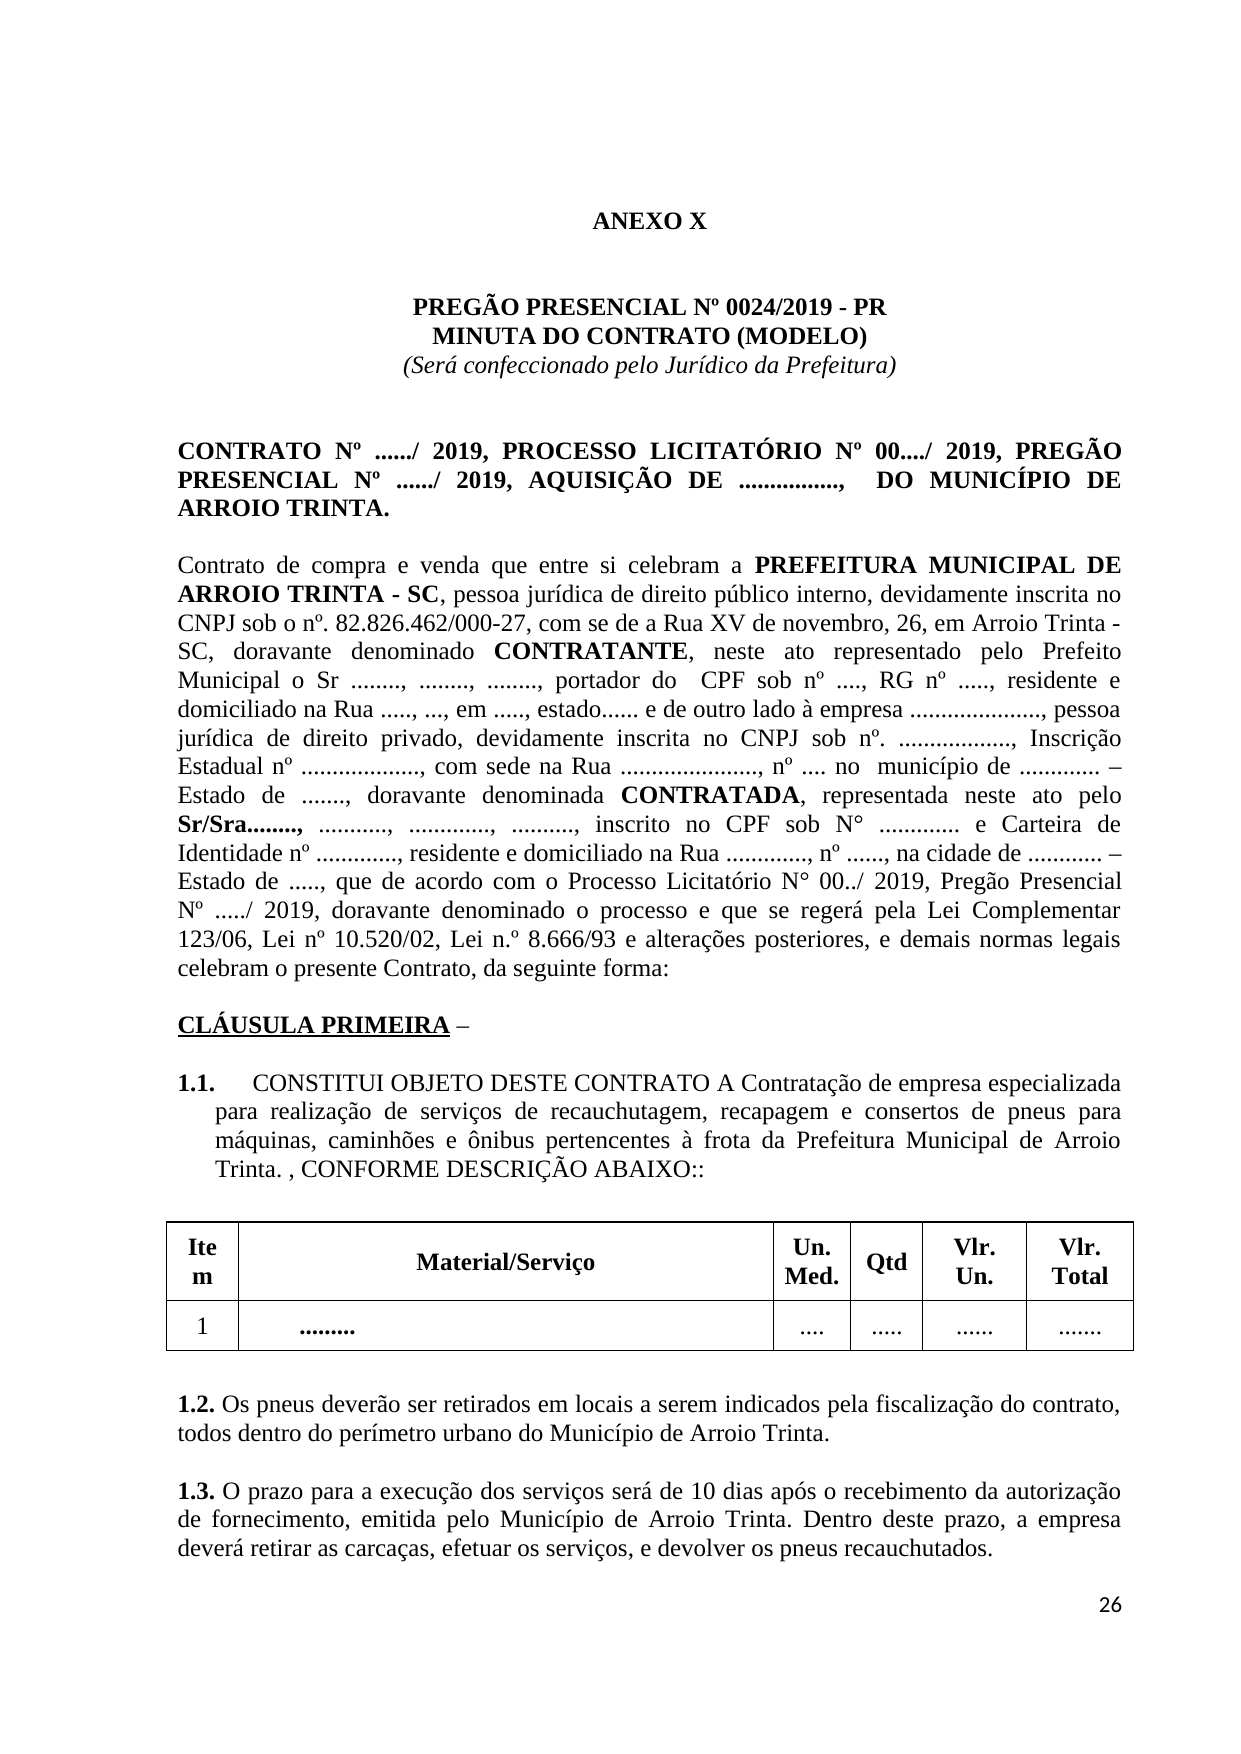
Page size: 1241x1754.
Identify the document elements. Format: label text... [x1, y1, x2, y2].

text MINUTA DO CONTRATO (MODELO) [177, 321, 1122, 350]
table_header Material/Serviço [239, 1223, 773, 1300]
table_cell ..... [851, 1301, 922, 1350]
table_cell ....... [1027, 1301, 1133, 1350]
table_header Un. Med. [774, 1223, 850, 1300]
text CONTRATO Nº ....../ 2019, PROCESSO LICITATÓRIO Nº 00..../ 2019, PREGÃO PRESENCIAL Nº ....../ 2019, AQUISIÇÃO DE ................, DO MUNICÍPIO DE ARROIO TRINTA. [177, 436, 1122, 522]
text 1.3. O prazo para a execução dos serviços será de 10 dias após o recebimento da autorização de fornecimento, emitida pelo Município de Arroio Trinta. Dentro deste prazo, a empresa deverá retirar as carcaças, efetuar os serviços, e devolver os pneus recauchutados. [177, 1476, 1122, 1562]
table_cell .... [774, 1301, 850, 1350]
table_cell ......... [239, 1301, 773, 1350]
table_header Qtd [851, 1223, 922, 1300]
text 1.2. Os pneus deverão ser retirados em locais a serem indicados pela fiscalização do contrato, todos dentro do perímetro urbano do Município de Arroio Trinta. [177, 1389, 1122, 1447]
text ANEXO X [177, 206, 1122, 235]
table_cell 1 [167, 1301, 238, 1350]
text Contrato de compra e venda que entre si celebram a PREFEITURA MUNICIPAL DE ARROIO TRINTA - SC, pessoa jurídica de direito público interno, devidamente inscrita no CNPJ sob o nº. 82.826.462/000-27, com se de a Rua XV de novembro, 26, em Arroio Trinta - SC, doravante denominado CONTRATANTE, neste ato representado pelo Prefeito Municipal o Sr ........, ........, ........, portador do CPF sob nº ...., RG nº ....., residente e domiciliado na Rua ....., ..., em ....., estado...... e de outro lado à empresa ....................., pessoa jurídica de direito privado, devidamente inscrita no CNPJ sob nº. .................., Inscrição Estadual nº ..................., com sede na Rua ......................, nº .... no município de ............. – Estado de ......., doravante denominada CONTRATADA, representada neste ato pelo Sr/Sra........, ..........., ............., .........., inscrito no CPF sob N° ............. e Carteira de Identidade nº ............., residente e domiciliado na Rua ............., nº ......, na cidade de ............ – Estado de ....., que de acordo com o Processo Licitatório N° 00../ 2019, Pregão Presencial Nº ...../ 2019, doravante denominado o processo e que se regerá pela Lei Complementar 123/06, Lei nº 10.520/02, Lei n.º 8.666/93 e alterações posteriores, e demais normas legais celebram o presente Contrato, da seguinte forma: [177, 550, 1122, 981]
table_header Vlr. Un. [923, 1223, 1026, 1300]
list CONSTITUI OBJETO DESTE CONTRATO A Contratação de empresa especializada para realização de serviços de recauchutagem, recapagem e consertos de pneus para máquinas, caminhões e ônibus pertencentes à frota da Prefeitura Municipal de Arroio Trinta. , CONFORME DESCRIÇÃO ABAIXO:: [177, 1068, 1122, 1183]
table_header Vlr. Total [1027, 1223, 1133, 1300]
table_cell ...... [923, 1301, 1026, 1350]
table_header Item [167, 1223, 238, 1300]
text (Será confeccionado pelo Jurídico da Prefeitura) [177, 350, 1122, 378]
text CLÁUSULA PRIMEIRA – [177, 1010, 1122, 1039]
text PREGÃO PRESENCIAL Nº 0024/2019 - PR [177, 292, 1122, 321]
